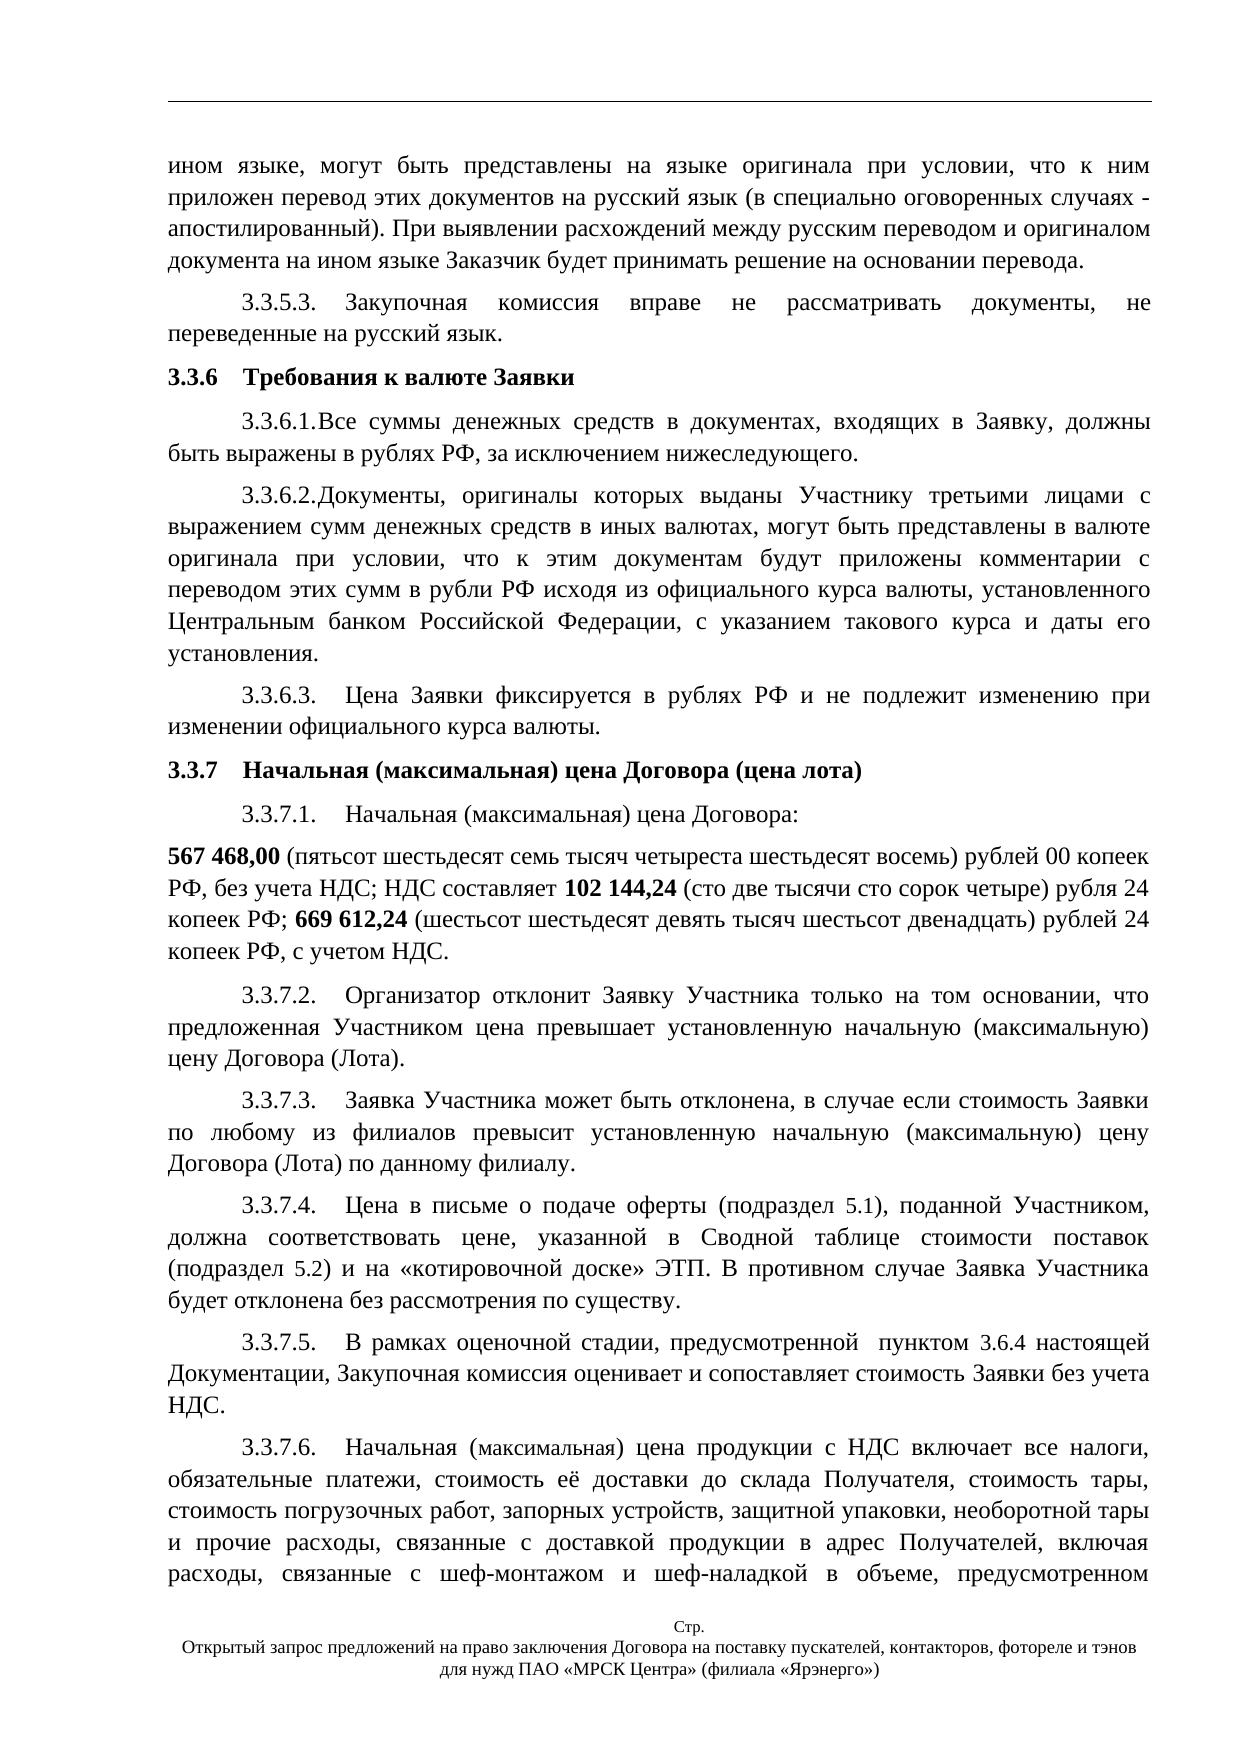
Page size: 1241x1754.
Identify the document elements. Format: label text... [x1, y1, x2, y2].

list Заявка Участника может быть отклонена, в случае если стоимость Заявки по любому из филиалов превысит установленную начальную (максимальную) цену Договора (Лота) по данному филиалу. [168, 1085, 1150, 1177]
list В рамках оценочной стадии, предусмотренной пунктом 3.6.4 настоящей Документации, Закупочная комиссия оценивает и сопоставляет стоимость Заявки без учета НДС. [168, 1327, 1150, 1419]
text 567 468,00 (пятьсот шестьдесят семь тысяч четыреста шестьдесят восемь) рублей 00 копеек РФ, без учета НДС; НДС составляет 102 144,24 (сто две тысячи сто сорок четыре) рубля 24 копеек РФ; 669 612,24 (шестьсот шестьдесят девять тысяч шестьсот двенадцать) рублей 24 копеек РФ, с учетом НДС. [168, 841, 1150, 965]
list Документы, оригиналы которых выданы Участнику третьими лицами с выражением сумм денежных средств в иных валютах, могут быть представлены в валюте оригинала при условии, что к этим документам будут приложены комментарии с переводом этих сумм в рубли РФ исходя из официального курса валюты, установленного Центральным банком Российской Федерации, с указанием такового курса и даты его установления. [168, 480, 1152, 666]
list Цена в письме о подаче оферты (подраздел 5.1), поданной Участником, должна соответствовать цене, указанной в Сводной таблице стоимости поставок (подраздел 5.2) и на «котировочной доске» ЭТП. В противном случае Заявка Участника будет отклонена без рассмотрения по существу. [168, 1190, 1150, 1314]
subtitle Начальная (максимальная) цена Договора (цена лота) [168, 755, 1152, 784]
list Цена Заявки фиксируется в рублях РФ и не подлежит изменению при изменении официального курса валюты. [168, 680, 1152, 740]
list Все суммы денежных средств в документах, входящих в Заявку, должны быть выражены в рублях РФ, за исключением нижеследующего. [168, 406, 1152, 467]
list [168, 1432, 1150, 1587]
list Начальная (максимальная) цена Договора: [168, 799, 1150, 828]
subtitle Требования к валюте Заявки [168, 362, 1152, 391]
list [168, 150, 1152, 273]
list Закупочная комиссия вправе не рассматривать документы, не переведенные на русский язык. [168, 287, 1152, 347]
list Организатор отклонит Заявку Участника только на том основании, что предложенная Участником цена превышает установленную начальную (максимальную) цену Договора (Лота). [168, 980, 1150, 1072]
